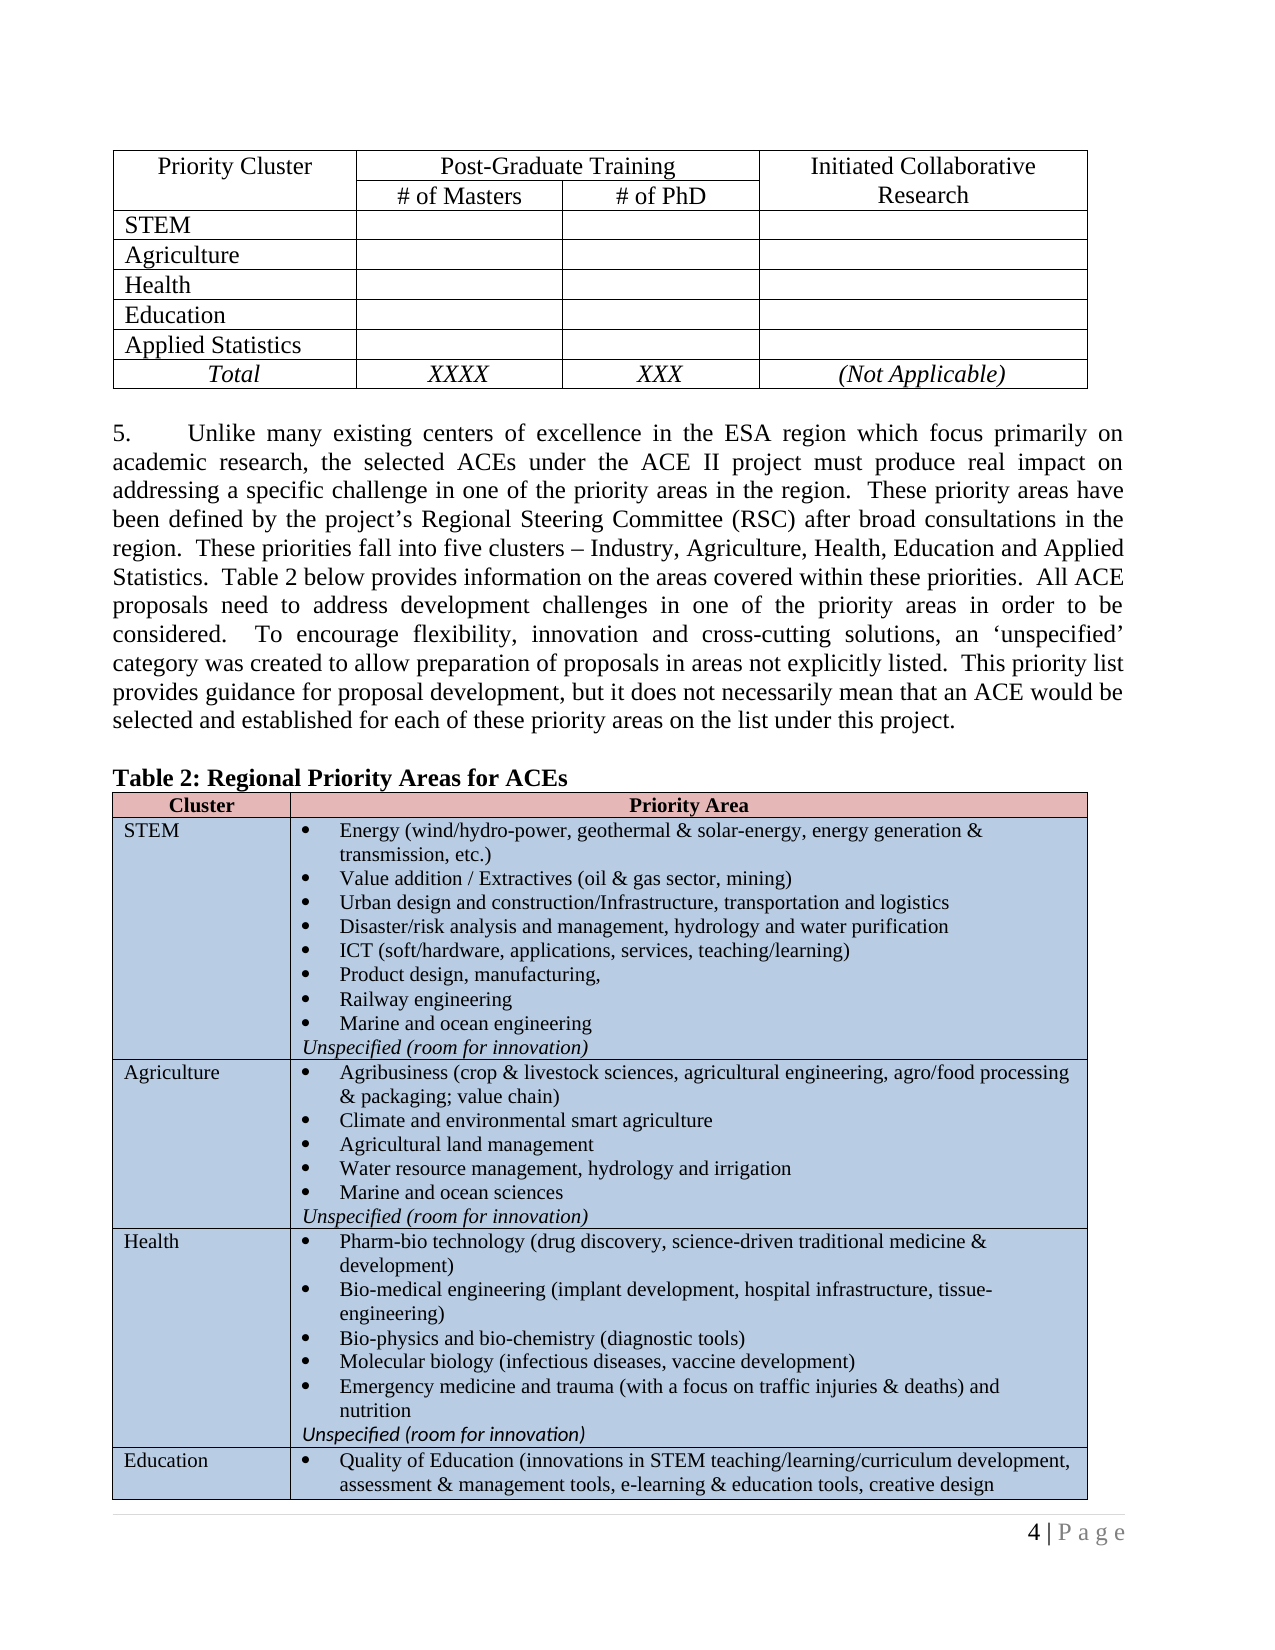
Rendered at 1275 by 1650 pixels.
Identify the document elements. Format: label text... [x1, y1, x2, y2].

table_cell Agriculture [114, 240, 356, 269]
table_cell [760, 270, 1087, 299]
table_cell [563, 211, 759, 239]
table_cell (Not Applicable) [760, 360, 1087, 388]
table_cell STEM [113, 818, 290, 1059]
list Unlike many existing centers of excellence in the ESA region which focus primarily on academic research, the selected ACEs under the ACE II project must produce real impact on addressing a specific challenge in one of the priority areas in the region. These priority areas have been defined by the project’s Regional Steering Committee (RSC) after broad consultations in the region. These priorities fall into five clusters – Industry, Agriculture, Health, Education and Applied Statistics. Table 2 below provides information on the areas covered within these priorities. All ACE proposals need to address development challenges in one of the priority areas in order to be considered. To encourage flexibility, innovation and cross-cutting solutions, an ‘unspecified’ category was created to allow preparation of proposals in areas not explicitly listed. This priority list provides guidance for proposal development, but it does not necessarily mean that an ACE would be selected and established for each of these priority areas on the list under this project. [112, 418, 1125, 734]
table_cell [357, 211, 562, 239]
table_cell Health [113, 1229, 290, 1447]
table_cell Agriculture [113, 1060, 290, 1228]
table_cell Total [114, 360, 356, 388]
table_cell [357, 270, 562, 299]
table_cell Agribusiness (crop & livestock sciences, agricultural engineering, agro/food processing & packaging; value chain) Climate and environmental smart agriculture Agricultural land management Water resource management, hydrology and irrigation Marine and ocean sciences Unspecified (room for innovation) [291, 1060, 1087, 1228]
table_cell Education [114, 300, 356, 329]
table_cell [357, 330, 562, 358]
table_cell [563, 330, 759, 358]
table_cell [291, 1448, 1087, 1499]
table_header Initiated Collaborative Research [760, 151, 1087, 209]
table_header Post-Graduate Training [357, 151, 759, 180]
table_cell Education [113, 1448, 290, 1499]
table_cell [563, 300, 759, 329]
table_cell XXXX [357, 360, 562, 388]
table_cell Energy (wind/hydro-power, geothermal & solar-energy, energy generation & transmission, etc.) Value addition / Extractives (oil & gas sector, mining) Urban design and construction/Infrastructure, transportation and logistics Disaster/risk analysis and management, hydrology and water purification ICT (soft/hardware, applications, services, teaching/learning) Product design, manufacturing, Railway engineering Marine and ocean engineering Unspecified (room for innovation) [291, 818, 1087, 1059]
table_header Priority Area [291, 793, 1087, 817]
table_cell STEM [114, 211, 356, 239]
table_cell [357, 240, 562, 269]
table_cell Applied Statistics [114, 330, 356, 358]
table_cell [760, 211, 1087, 239]
table_cell [760, 330, 1087, 358]
table_header Priority Cluster [114, 151, 356, 209]
table_cell XXX [563, 360, 759, 388]
table_cell Pharm-bio technology (drug discovery, science-driven traditional medicine & development) Bio-medical engineering (implant development, hospital infrastructure, tissue-engineering) Bio-physics and bio-chemistry (diagnostic tools) Molecular biology (infectious diseases, vaccine development) Emergency medicine and trauma (with a focus on traffic injuries & deaths) and nutrition Unspecified (room for innovation) [291, 1229, 1087, 1447]
table_cell # of PhD [563, 181, 759, 209]
table_cell [563, 270, 759, 299]
table_cell [563, 240, 759, 269]
table_cell Health [114, 270, 356, 299]
table_cell # of Masters [357, 181, 562, 209]
table_cell [760, 300, 1087, 329]
table_header Cluster [113, 793, 290, 817]
table_cell [760, 240, 1087, 269]
table_cell [357, 300, 562, 329]
text Table 2: Regional Priority Areas for ACEs [112, 763, 1125, 792]
